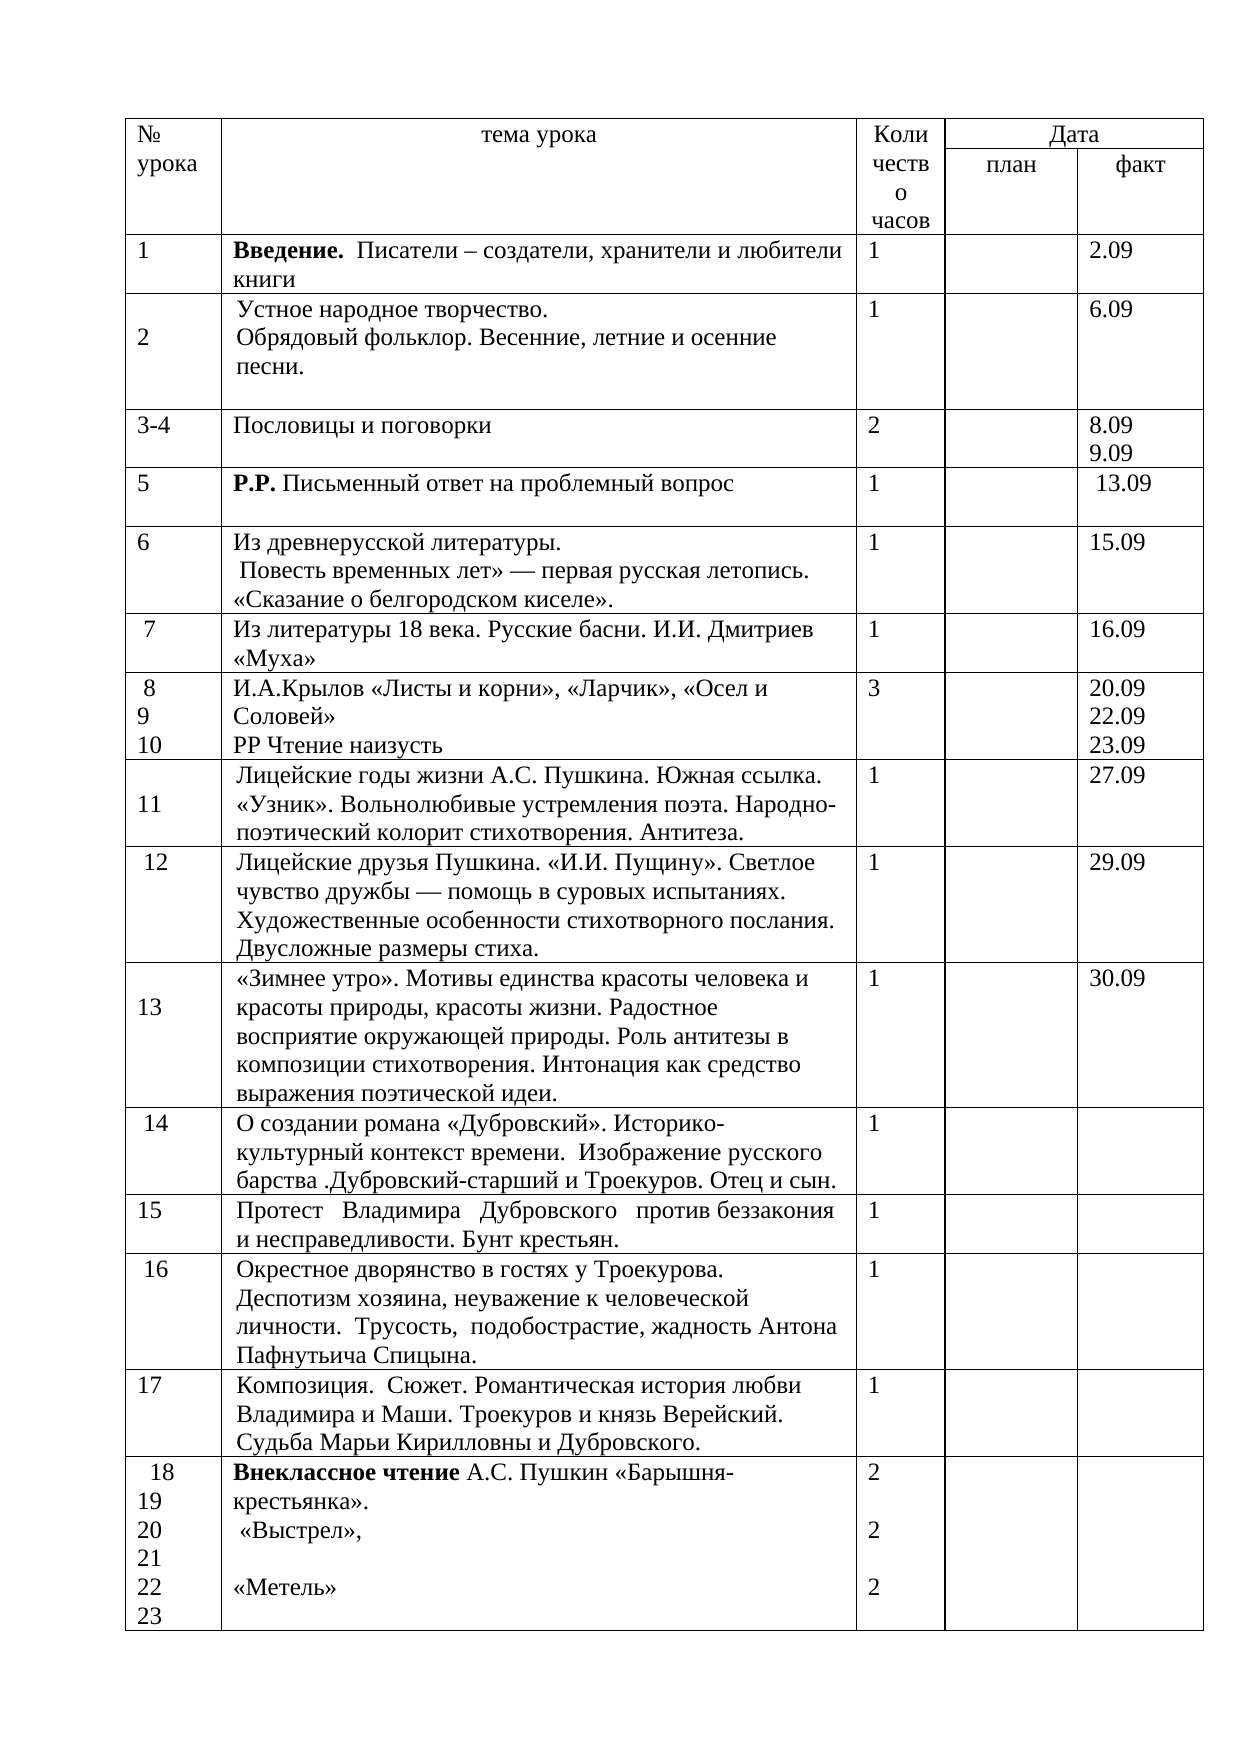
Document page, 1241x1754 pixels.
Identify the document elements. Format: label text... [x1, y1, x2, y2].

table_cell 2 [857, 410, 944, 467]
table_cell 1 [126, 235, 221, 293]
table_cell [946, 847, 1077, 962]
table_cell Из древнерусской литературы. Повесть временных лет» — первая русская летопись. «Сказание о белгородском киселе». [222, 527, 856, 613]
table_cell план [946, 149, 1077, 234]
table_cell 2 2 2 [857, 1457, 944, 1630]
table_cell 29.09 [1078, 847, 1203, 962]
table_cell 12 [126, 847, 221, 962]
table_cell 1 [857, 527, 944, 613]
table_cell Внеклассное чтение А.С. Пушкин «Барышня-крестьянка». «Выстрел», «Метель» [222, 1457, 856, 1630]
table_cell 8.09 9.09 [1078, 410, 1203, 467]
table_cell Лицейские годы жизни А.С. Пушкина. Южная ссылка. «Узник». Вольнолюбивые устремления поэта. Народно-поэтический колорит стихотворения. Антитеза. [222, 760, 856, 846]
table_cell [946, 963, 1077, 1107]
table_cell 8 9 10 [126, 673, 221, 759]
table_cell 3 [857, 673, 944, 759]
table_cell О создании романа «Дубровский». Историко-культурный контекст времени. Изображение русского барства .Дубровский-старший и Троекуров. Отец и сын. [222, 1108, 856, 1194]
table_cell № урока [126, 119, 221, 234]
table_cell 1 [857, 614, 944, 672]
table_cell «Зимнее утро». Мотивы единства красоты человека и красоты природы, красоты жизни. Радостное восприятие окружающей природы. Роль антитезы в композиции стихотворения. Интонация как средство выражения поэтической идеи. [222, 963, 856, 1107]
table_cell 5 [126, 468, 221, 526]
table_cell 2 [126, 294, 221, 409]
table_cell [1078, 1457, 1203, 1630]
table_cell Устное народное творчество. Обрядовый фольклор. Весенние, летние и осенние песни. [222, 294, 856, 409]
table_cell 1 [857, 847, 944, 962]
table_cell Пословицы и поговорки [222, 410, 856, 467]
table_cell Лицейские друзья Пушкина. «И.И. Пущину». Светлое чувство дружбы — помощь в суровых испытаниях. Художественные особенности стихотворного послания. Двусложные размеры стиха. [222, 847, 856, 962]
table_cell Композиция. Сюжет. Романтическая история любви Владимира и Маши. Троекуров и князь Верейский. Судьба Марьи Кирилловны и Дубровского. [222, 1370, 856, 1456]
table_cell 7 [126, 614, 221, 672]
table_cell И.А.Крылов «Листы и корни», «Ларчик», «Осел и Соловей» РР Чтение наизусть [222, 673, 856, 759]
table_cell 15 [126, 1195, 221, 1253]
table_cell 16.09 [1078, 614, 1203, 672]
table_cell 1 [857, 1195, 944, 1253]
table_cell 18 19 20 21 22 23 [126, 1457, 221, 1630]
table_cell 16 [126, 1254, 221, 1369]
table_cell [946, 760, 1077, 846]
table_cell 2.09 [1078, 235, 1203, 293]
table_cell 3-4 [126, 410, 221, 467]
table_cell [946, 1457, 1077, 1630]
table_cell 6 [126, 527, 221, 613]
table_cell Дата [946, 119, 1203, 148]
table_cell Окрестное дворянство в гостях у Троекурова. Деспотизм хозяина, неуважение к человеческой личности. Трусость, подобострастие, жадность Антона Пафнутьича Спицына. [222, 1254, 856, 1369]
table_cell [946, 673, 1077, 759]
table_cell 13.09 [1078, 468, 1203, 526]
table_cell 1 [857, 235, 944, 293]
table_cell [1078, 1108, 1203, 1194]
table_cell [946, 1254, 1077, 1369]
table_cell 1 [857, 963, 944, 1107]
table_cell [946, 235, 1077, 293]
table_cell [946, 1370, 1077, 1456]
table_cell 20.09 22.09 23.09 [1078, 673, 1203, 759]
table_cell 1 [857, 294, 944, 409]
table_cell 13 [126, 963, 221, 1107]
table_cell 6.09 [1078, 294, 1203, 409]
table_cell 1 [857, 1254, 944, 1369]
table_cell [946, 294, 1077, 409]
table_cell [946, 527, 1077, 613]
table_cell [946, 1108, 1077, 1194]
table_cell 27.09 [1078, 760, 1203, 846]
table_cell Количество часов [857, 119, 944, 234]
table_cell 1 [857, 760, 944, 846]
table_cell 17 [126, 1370, 221, 1456]
table_cell [1078, 1254, 1203, 1369]
table_cell Из литературы 18 века. Русские басни. И.И. Дмитриев «Муха» [222, 614, 856, 672]
table_cell [946, 614, 1077, 672]
table_cell [946, 468, 1077, 526]
table_cell [946, 410, 1077, 467]
table_cell факт [1078, 149, 1203, 234]
table_cell 30.09 [1078, 963, 1203, 1107]
table_cell 14 [126, 1108, 221, 1194]
table_cell Протест Владимира Дубровского против беззакония и несправедливости. Бунт крестьян. [222, 1195, 856, 1253]
table_cell тема урока [222, 119, 856, 234]
table_cell Введение. Писатели – создатели, хранители и любители книги [222, 235, 856, 293]
table_cell [1078, 1370, 1203, 1456]
table_cell 1 [857, 1108, 944, 1194]
table_cell 15.09 [1078, 527, 1203, 613]
table_cell 11 [126, 760, 221, 846]
table_cell [946, 1195, 1077, 1253]
table_cell Р.Р. Письменный ответ на проблемный вопрос [222, 468, 856, 526]
table_cell 1 [857, 1370, 944, 1456]
table_cell 1 [857, 468, 944, 526]
table_cell [1078, 1195, 1203, 1253]
